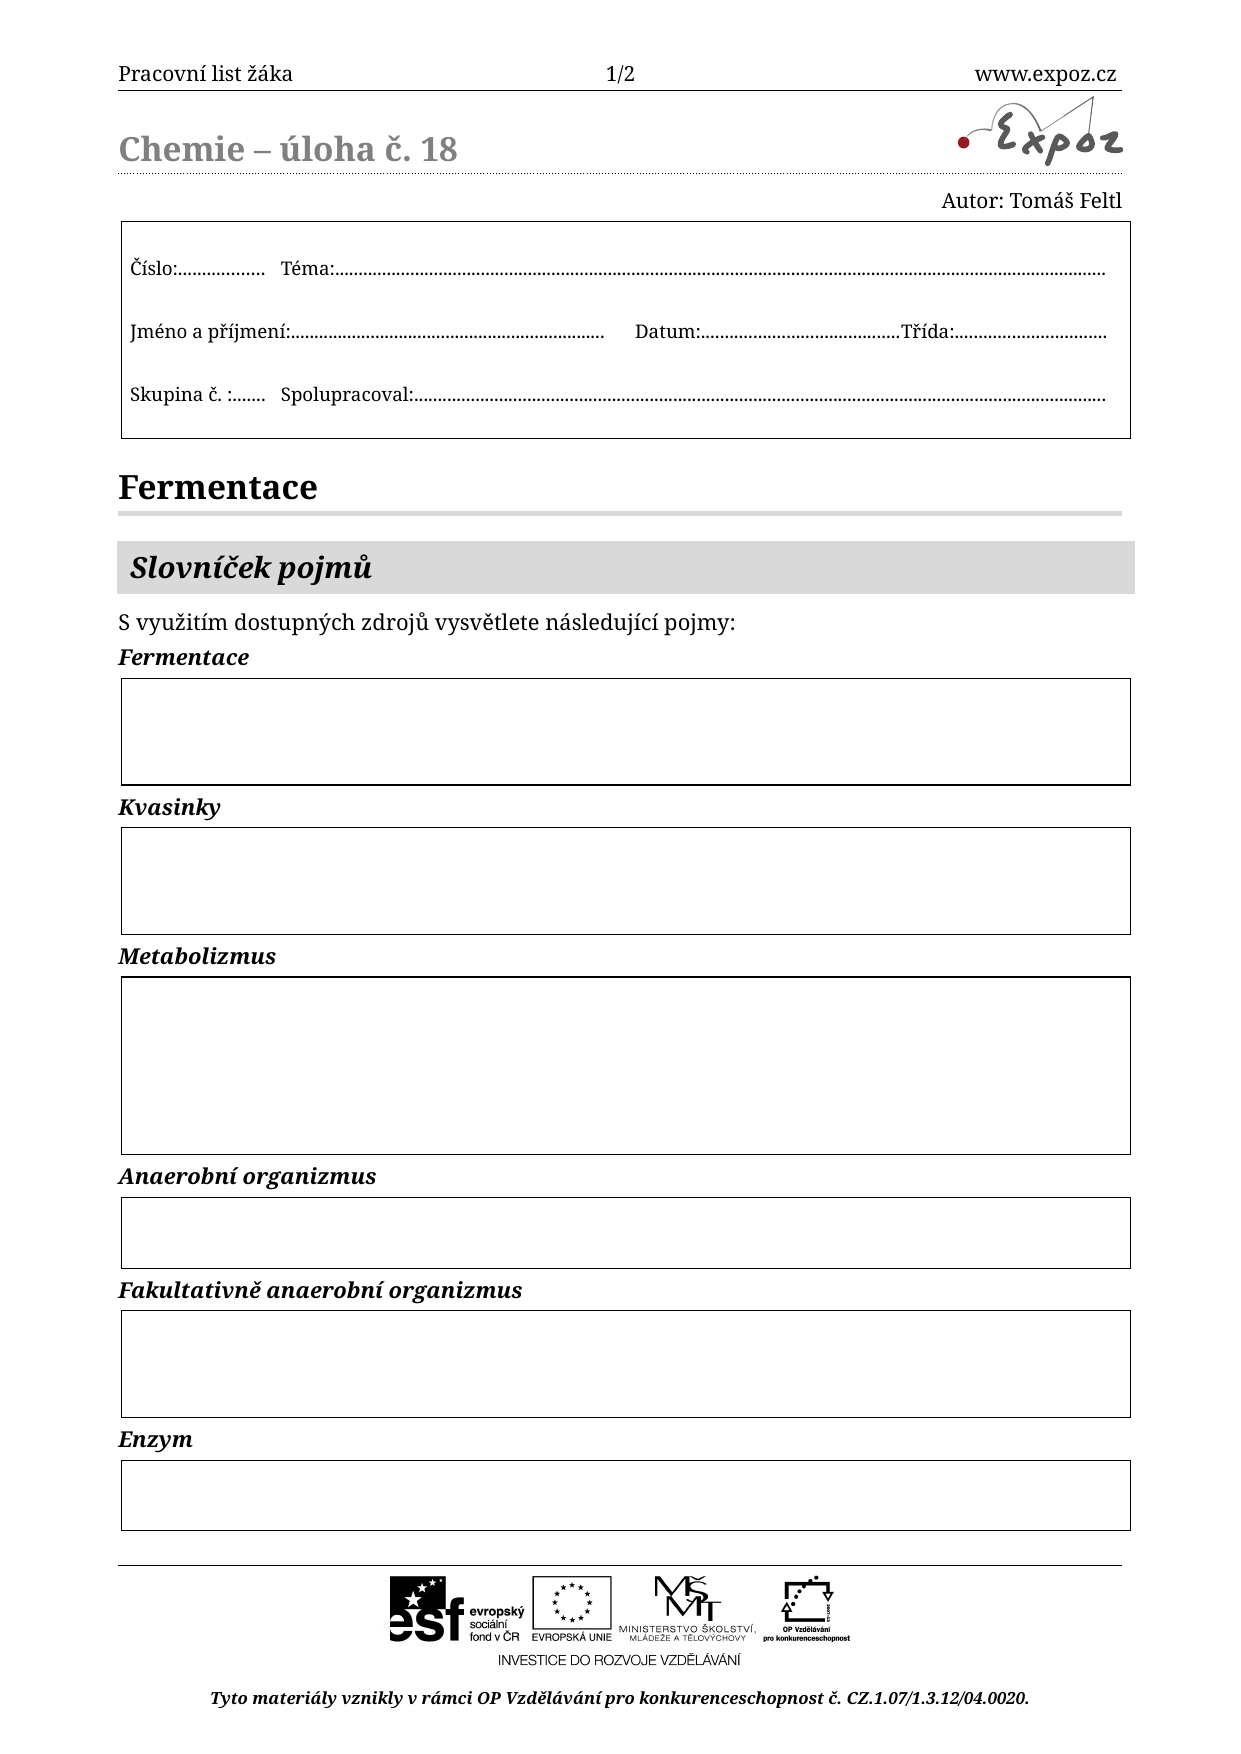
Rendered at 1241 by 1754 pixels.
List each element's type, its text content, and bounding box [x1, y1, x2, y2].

text S využitím dostupných zdrojů vysvětlete následující pojmy: [118, 607, 1122, 636]
text Chemie – úloha č. 18 [118, 126, 1122, 174]
text Jméno a příjmení: Datum: Třída: [122, 315, 1130, 344]
picture [376, 1567, 864, 1674]
text Anaerobní organizmus [118, 1161, 1122, 1191]
text Fakultativně anaerobní organizmus [118, 1275, 1122, 1304]
text Fermentace [118, 464, 1122, 511]
text Kvasinky [118, 791, 1122, 821]
text Skupina č. : Spolupracoval: [122, 378, 1130, 407]
text Metabolizmus [118, 941, 1122, 970]
text Autor: Tomáš Feltl [118, 187, 1122, 215]
text Slovníček pojmů [122, 546, 1130, 589]
text Fermentace [118, 642, 1122, 672]
text Enzym [118, 1424, 1122, 1454]
text Číslo: Téma: [122, 252, 1130, 281]
